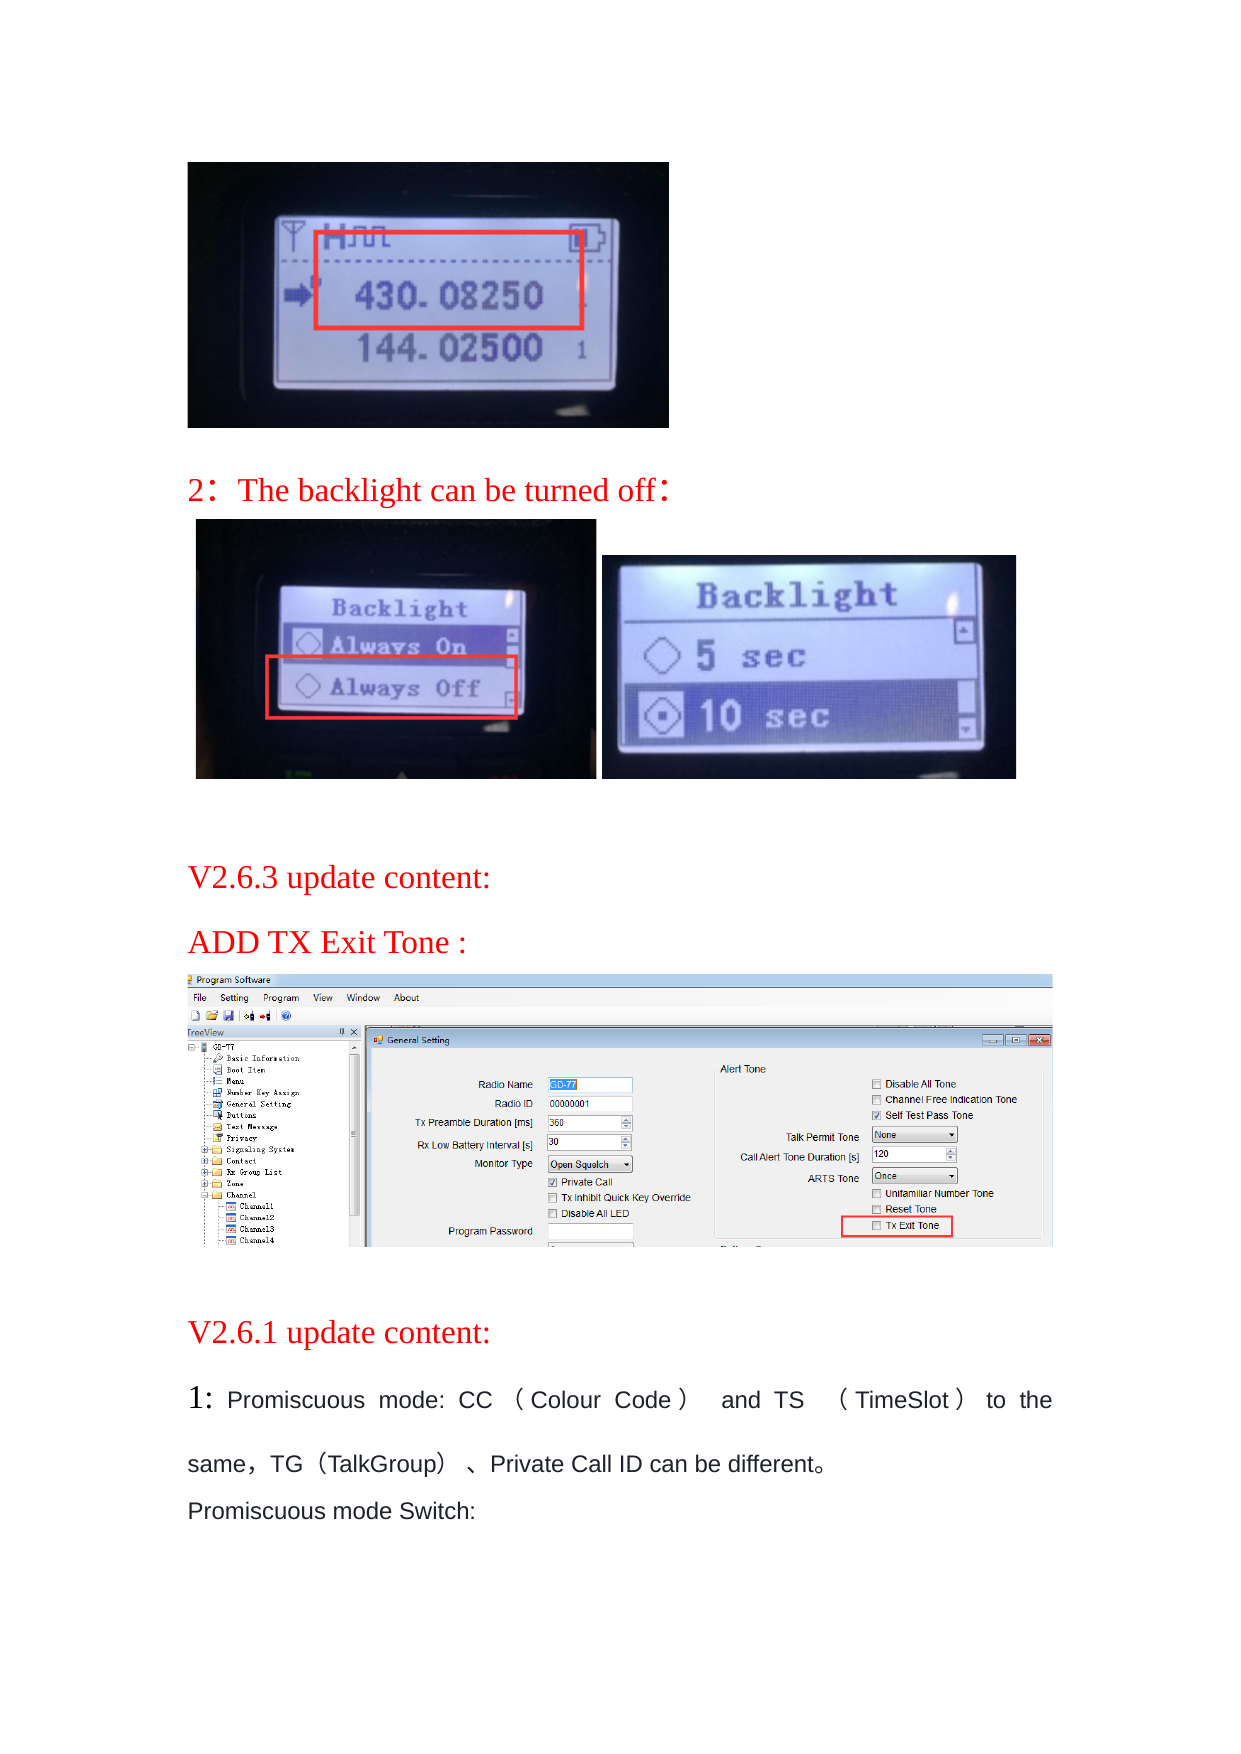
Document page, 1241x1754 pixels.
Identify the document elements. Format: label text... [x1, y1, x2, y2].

text 1: Promiscuous mode: CC（Colour Code） and TS （TimeSlot）to the same，TG（TalkGroup） 、Private Call ID can be different。 [187, 1364, 1053, 1494]
text V2.6.1 update content: [187, 1299, 1053, 1364]
picture [187, 162, 669, 428]
picture [602, 555, 1017, 779]
picture [187, 974, 1053, 1247]
text V2.6.3 update content: [187, 844, 1053, 909]
text ADD TX Exit Tone : [187, 909, 1053, 974]
text Promiscuous mode Switch: [187, 1494, 1053, 1527]
text 2：The backlight can be turned off： [187, 454, 1053, 519]
picture [195, 519, 597, 779]
